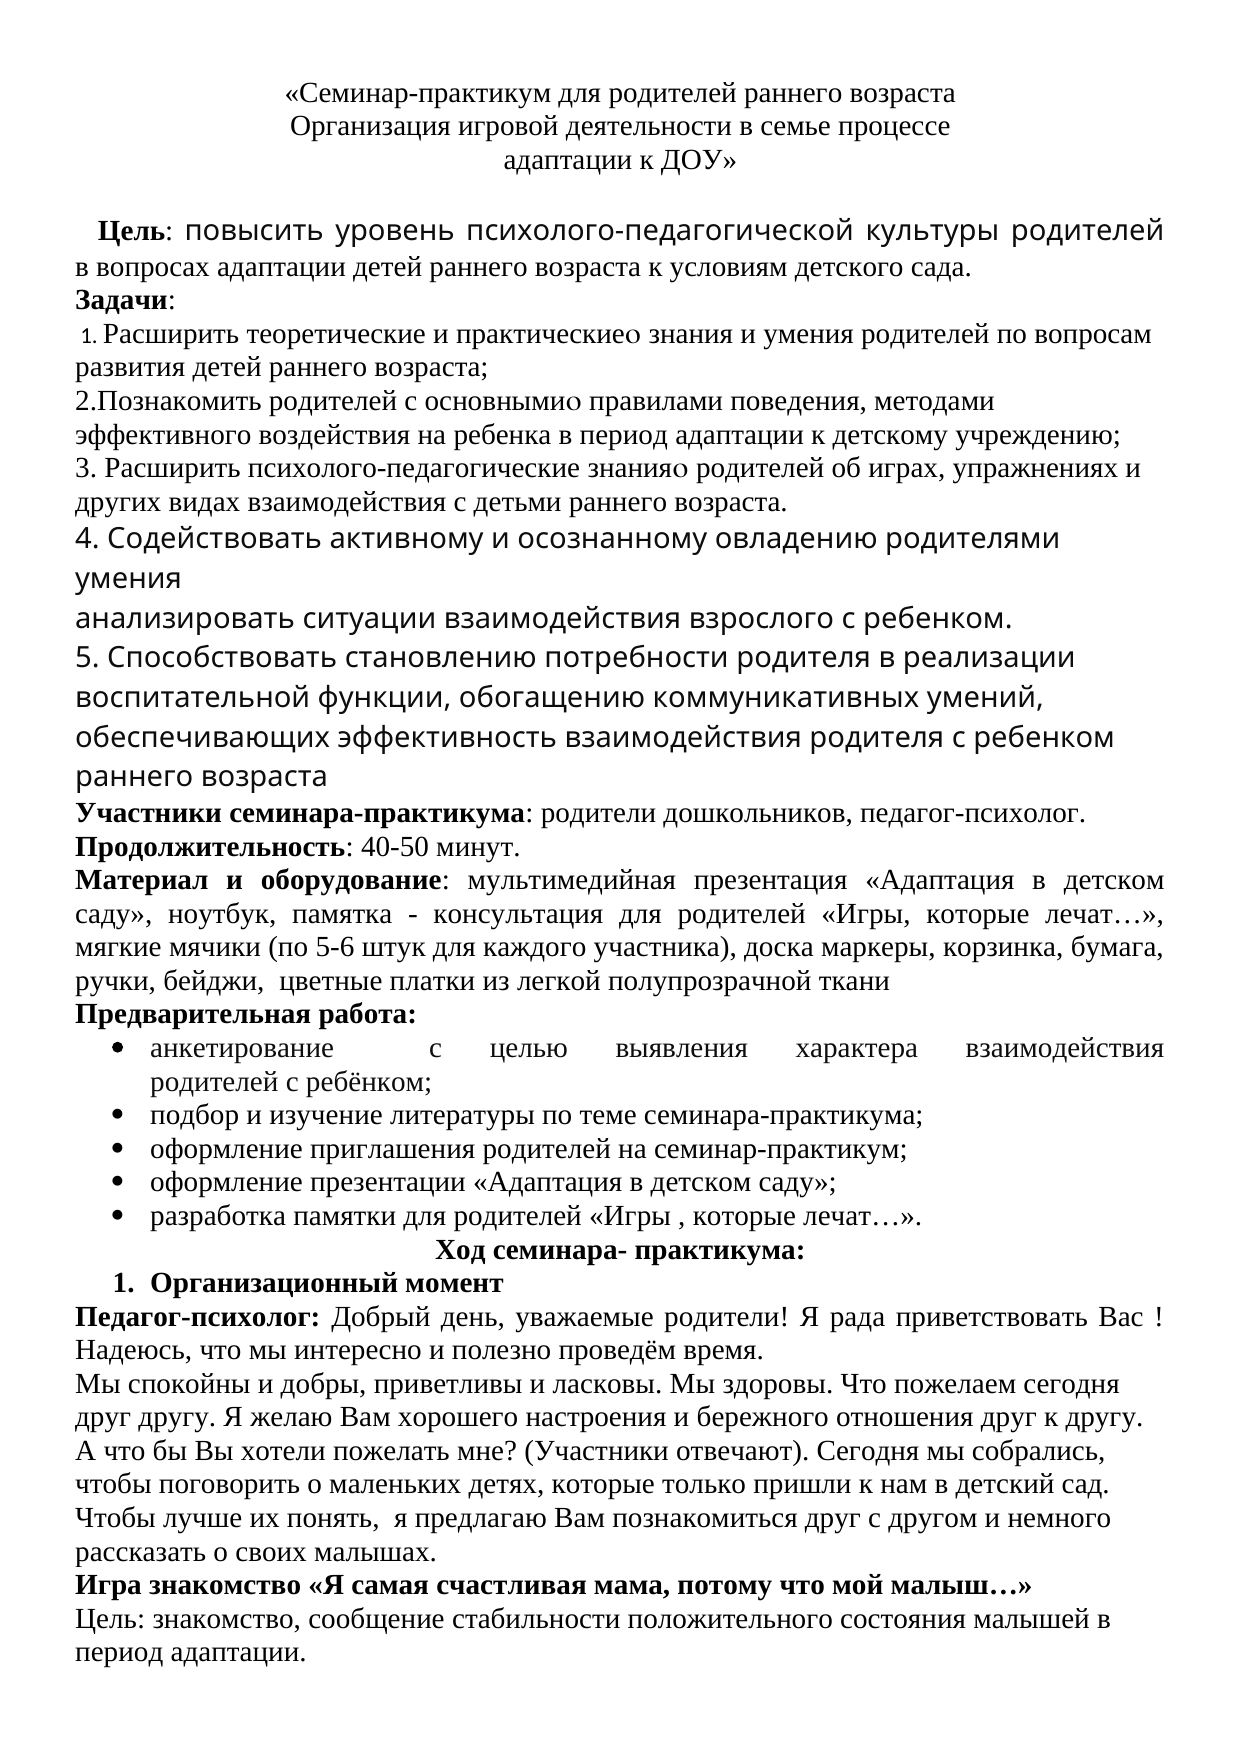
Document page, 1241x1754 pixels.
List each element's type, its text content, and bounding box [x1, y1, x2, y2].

text Педагог-психолог: Добрый день, уважаемые родители! Я рада приветствовать Вас ! Надеюсь, что мы интересно и полезно проведём время. [75, 1299, 1165, 1366]
text Цель: повысить уровень психолого-педагогической культуры родителей в вопросах адаптации детей раннего возраста к условиям детского сада. [75, 209, 1165, 282]
list разработка памятки для родителей «Игры , которые лечат…». [112, 1198, 1165, 1232]
text Организация игровой деятельности в семье процессе [75, 108, 1165, 142]
text Задачи: [75, 282, 1165, 316]
text Материал и оборудование: мультимедийная презентация «Адаптация в детском саду», ноутбук, памятка - консультация для родителей «Игры, которые лечат…», мягкие мячики (по 5-6 штук для каждого участника), доска маркеры, корзинка, бумага, ручки, бейджи, цветные платки из легкой полупрозрачной ткани [75, 862, 1165, 997]
text 3. Расширить психолого-педагогические знания родителей об играх, упражнениях и других видах взаимодействия с детьми раннего возраста. [75, 450, 1165, 517]
list оформление презентации «Адаптация в детском саду»; [112, 1164, 1165, 1198]
text Предварительная работа: [75, 997, 1165, 1030]
list подбор и изучение литературы по теме семинара-практикума; [112, 1097, 1165, 1131]
list оформление приглашения родителей на семинар-практикум; [112, 1131, 1165, 1164]
text 1. Расширить теоретические и практические знания и умения родителей по вопросам развития детей раннего возраста; [75, 316, 1165, 383]
text 2.Познакомить родителей с основными правилами поведения, методами эффективного воздействия на ребенка в период адаптации к детскому учреждению; [75, 383, 1165, 450]
list анкетирование с целью выявления характера взаимодействия родителей с ребёнком; [112, 1030, 1165, 1097]
text Мы спокойны и добры, приветливы и ласковы. Мы здоровы. Что пожелаем сегодня друг другу. Я желаю Вам хорошего настроения и бережного отношения друг к другу. А что бы Вы хотели пожелать мне? (Участники отвечают). Сегодня мы собрались, чтобы поговорить о маленьких детях, которые только пришли к нам в детский сад. Чтобы лучше их понять, я предлагаю Вам познакомиться друг с другом и немного рассказать о своих малышах. [75, 1366, 1165, 1567]
text 4. Содействовать активному и осознанному овладению родителями умения анализировать ситуации взаимодействия взрослого с ребенком. [75, 517, 1165, 637]
list Организационный момент [112, 1265, 1165, 1299]
text Продолжительность: 40-50 минут. [75, 829, 1165, 862]
text адаптации к ДОУ» [75, 142, 1165, 176]
text «Семинар-практикум для родителей раннего возраста [75, 75, 1165, 108]
text 5. Способствовать становлению потребности родителя в реализации воспитательной функции, обогащению коммуникативных умений, обеспечивающих эффективность взаимодействия родителя с ребенком раннего возраста [75, 637, 1165, 795]
text Ход семинара- практикума: [75, 1232, 1165, 1265]
text Участники семинара-практикума: родители дошкольников, педагог-психолог. [75, 795, 1165, 829]
